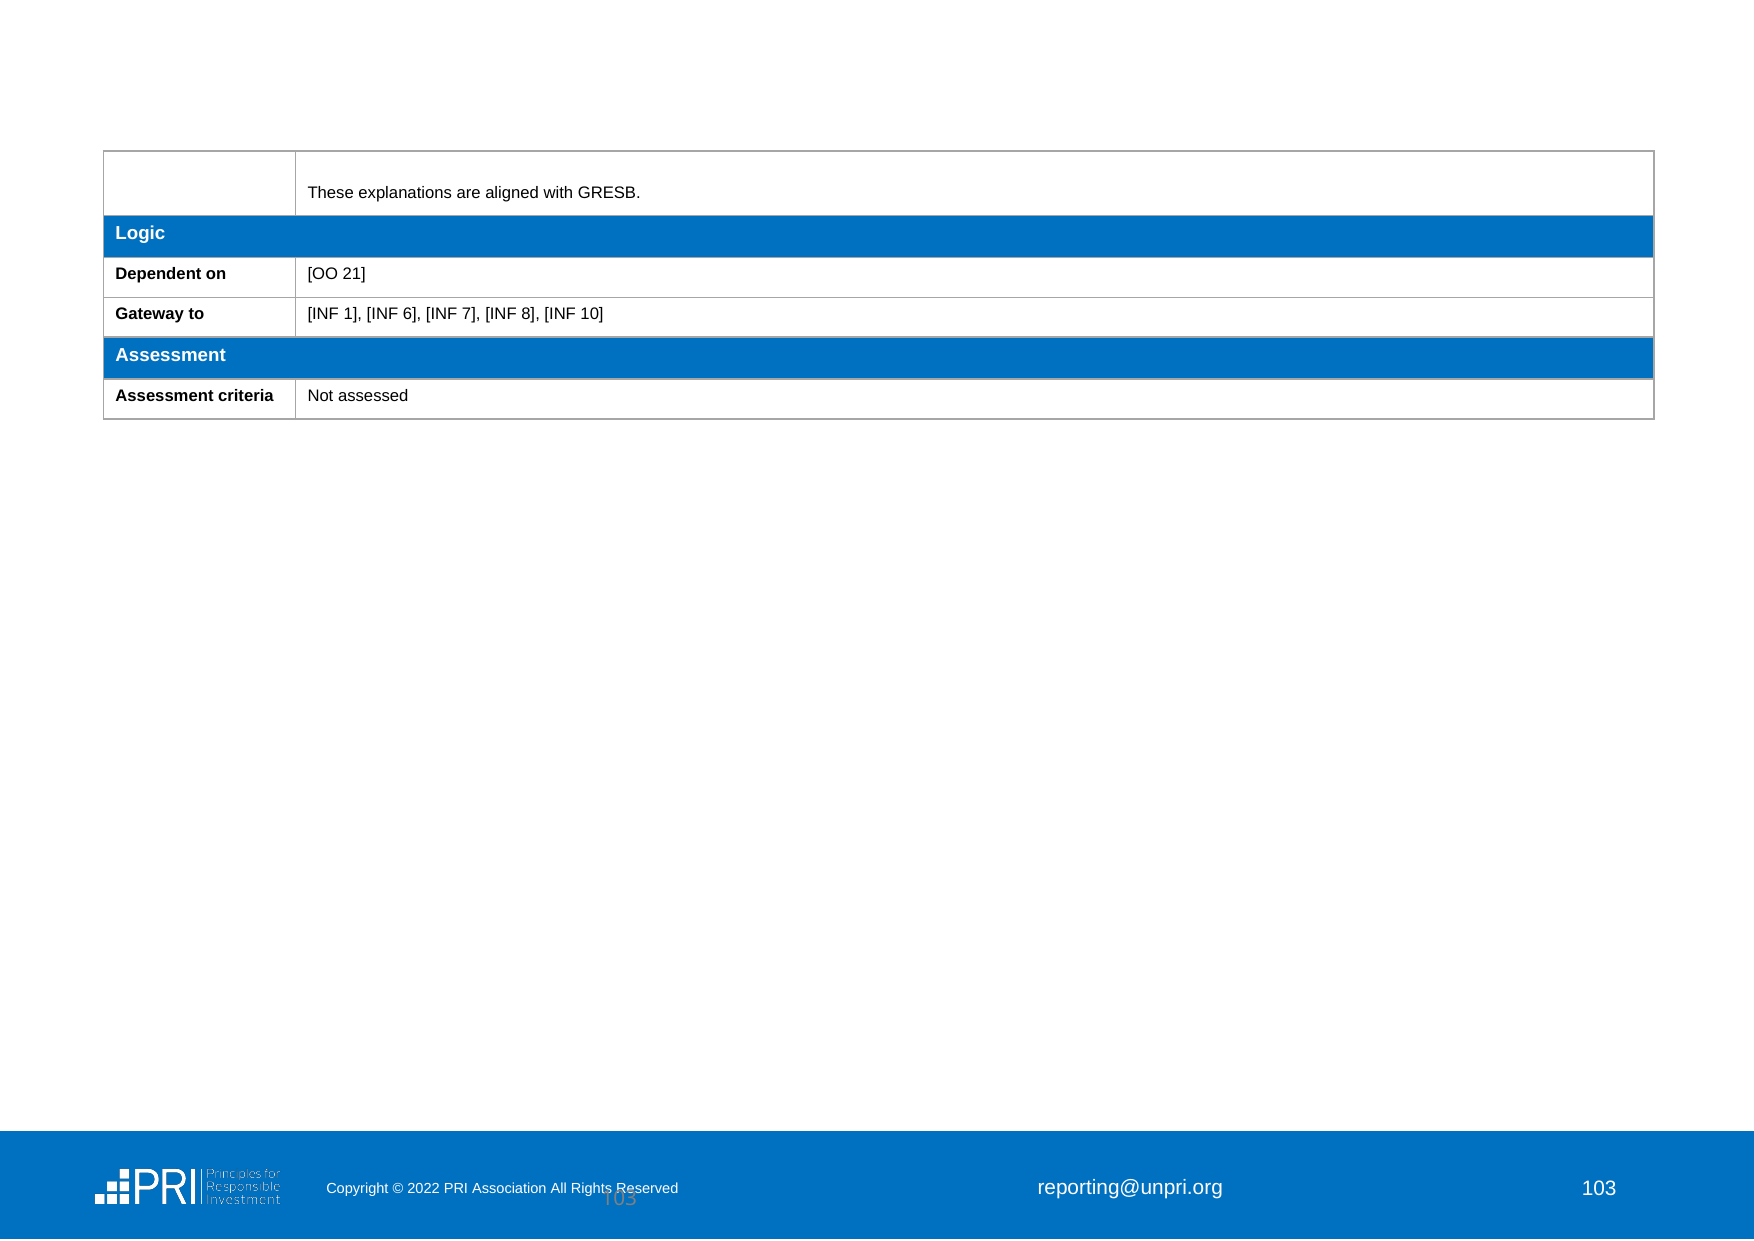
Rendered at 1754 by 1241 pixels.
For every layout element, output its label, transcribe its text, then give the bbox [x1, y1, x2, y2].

table_cell Logic [104, 216, 1653, 257]
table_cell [104, 152, 295, 214]
table_cell Dependent on [104, 258, 295, 296]
table_cell Gateway to [104, 298, 295, 336]
table_cell Assessment [104, 338, 1653, 378]
table_cell [INF 1], [INF 6], [INF 7], [INF 8], [INF 10] [296, 298, 1653, 336]
table_cell [OO 21] [296, 258, 1653, 296]
table_cell Not assessed [296, 380, 1653, 418]
picture [92, 1166, 282, 1207]
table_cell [296, 152, 1653, 214]
table_cell Assessment criteria [104, 380, 295, 418]
